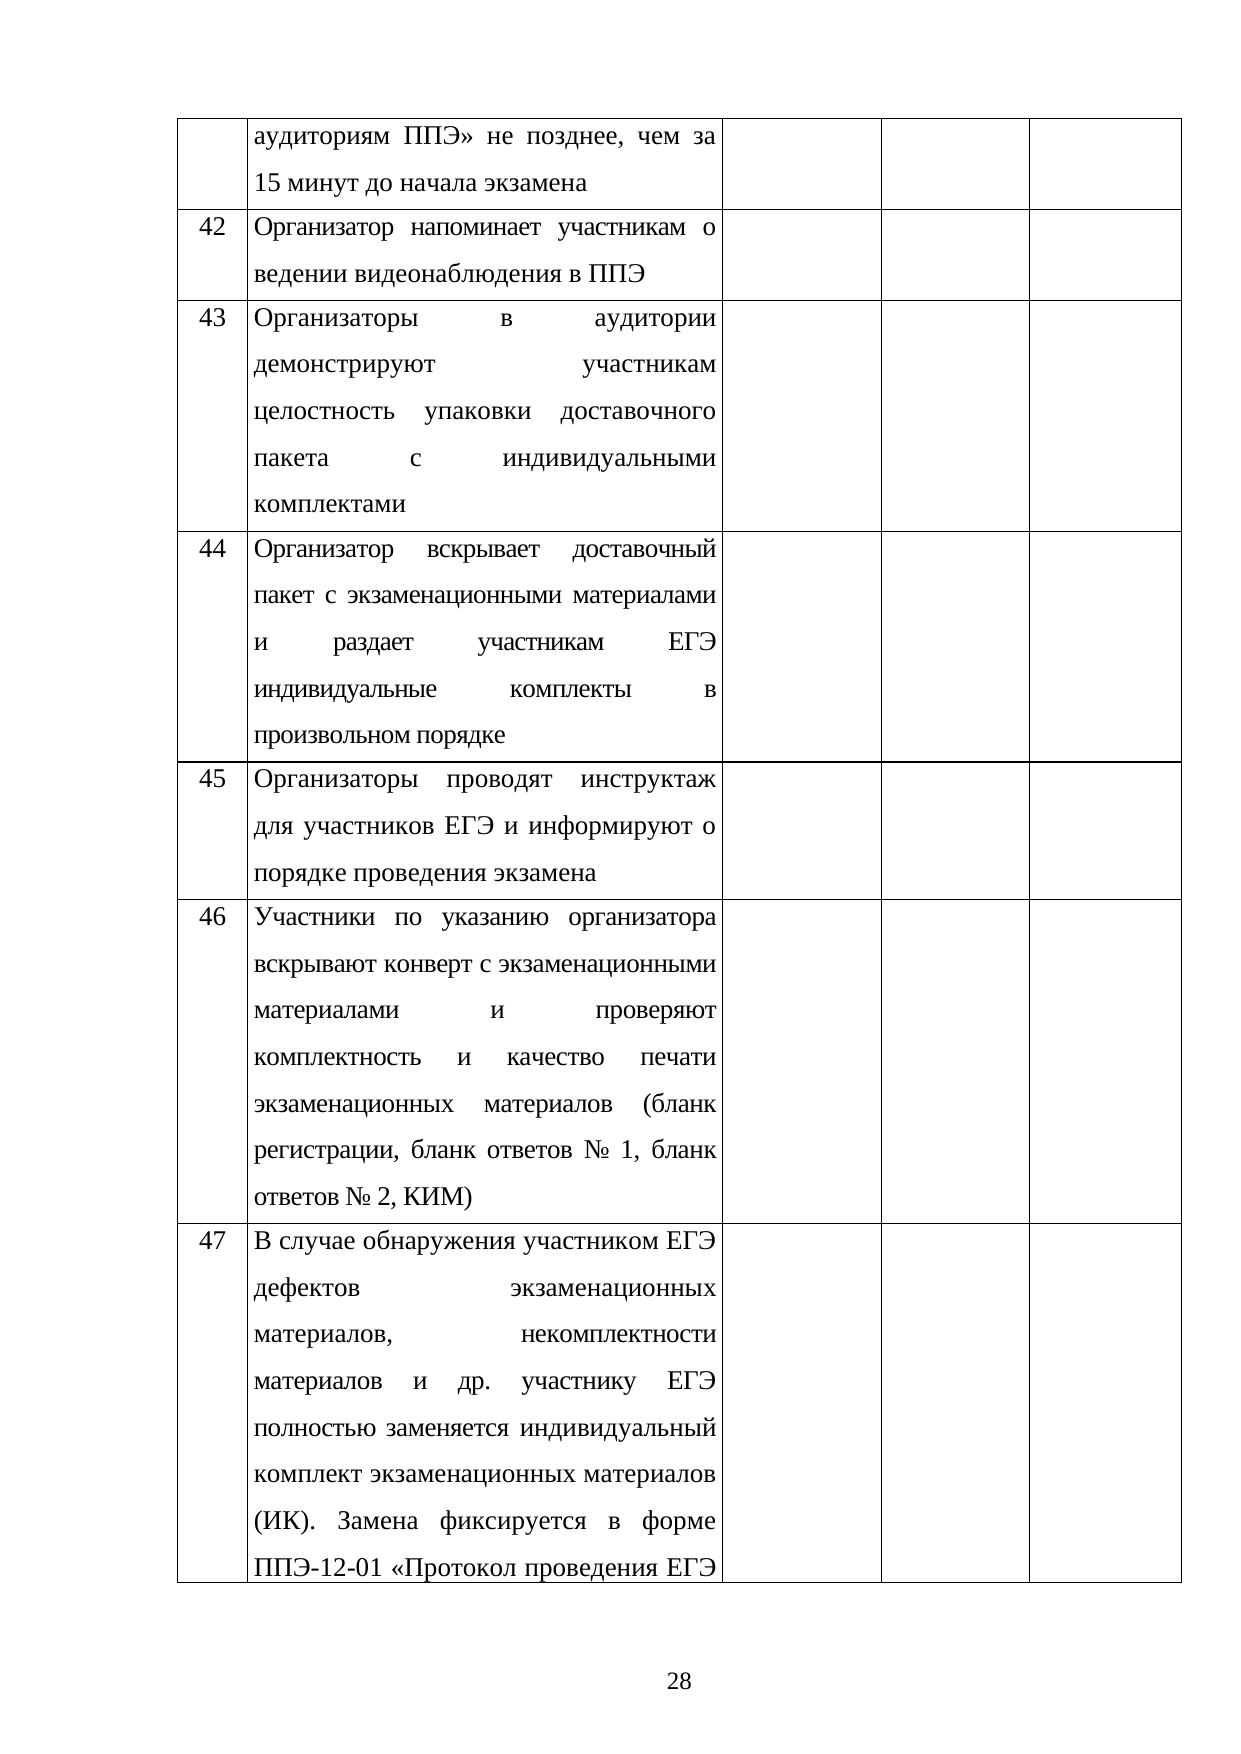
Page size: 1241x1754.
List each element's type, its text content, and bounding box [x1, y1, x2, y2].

table_cell 41 [178, 119, 247, 209]
table_cell [723, 210, 881, 300]
table_cell 47 [178, 1224, 247, 1582]
table_cell [1030, 1224, 1181, 1582]
table_cell [1030, 763, 1181, 899]
table_cell [723, 532, 881, 761]
table_cell [1030, 900, 1181, 1223]
table_cell 42 [178, 210, 247, 300]
table_cell [1030, 210, 1181, 300]
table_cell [248, 119, 722, 209]
table_cell 46 [178, 900, 247, 1223]
table_cell Организатор напоминает участникам о ведении видеонаблюдения в ППЭ [248, 210, 722, 300]
table_cell [723, 763, 881, 899]
table_cell [1030, 119, 1181, 209]
table_cell [723, 1224, 881, 1582]
table_cell [1030, 532, 1181, 761]
table_cell [882, 1224, 1029, 1582]
table_cell [723, 900, 881, 1223]
table_cell [723, 119, 881, 209]
table_cell Организаторы проводят инструктаж для участников ЕГЭ и информируют о порядке проведения экзамена [248, 763, 722, 899]
table_cell [882, 900, 1029, 1223]
table_cell [882, 301, 1029, 531]
table_cell Организаторы в аудитории демонстрируют участникам целостность упаковки доставочного пакета с индивидуальными комплектами [248, 301, 722, 531]
table_cell [882, 763, 1029, 899]
table_cell Организатор вскрывает доставочный пакет с экзаменационными материалами и раздает участникам ЕГЭ индивидуальные комплекты в произвольном порядке [248, 532, 722, 761]
table_cell 44 [178, 532, 247, 761]
table_cell Участники по указанию организатора вскрывают конверт с экзаменационными материалами и проверяют комплектность и качество печати экзаменационных материалов (бланк регистрации, бланк ответов № 1, бланк ответов № 2, КИМ) [248, 900, 722, 1223]
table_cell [248, 1224, 722, 1582]
table_cell [1030, 301, 1181, 531]
table_cell 45 [178, 763, 247, 899]
table_cell [723, 301, 881, 531]
table_cell [882, 532, 1029, 761]
table_cell 43 [178, 301, 247, 531]
table_cell [882, 119, 1029, 209]
table_cell [882, 210, 1029, 300]
